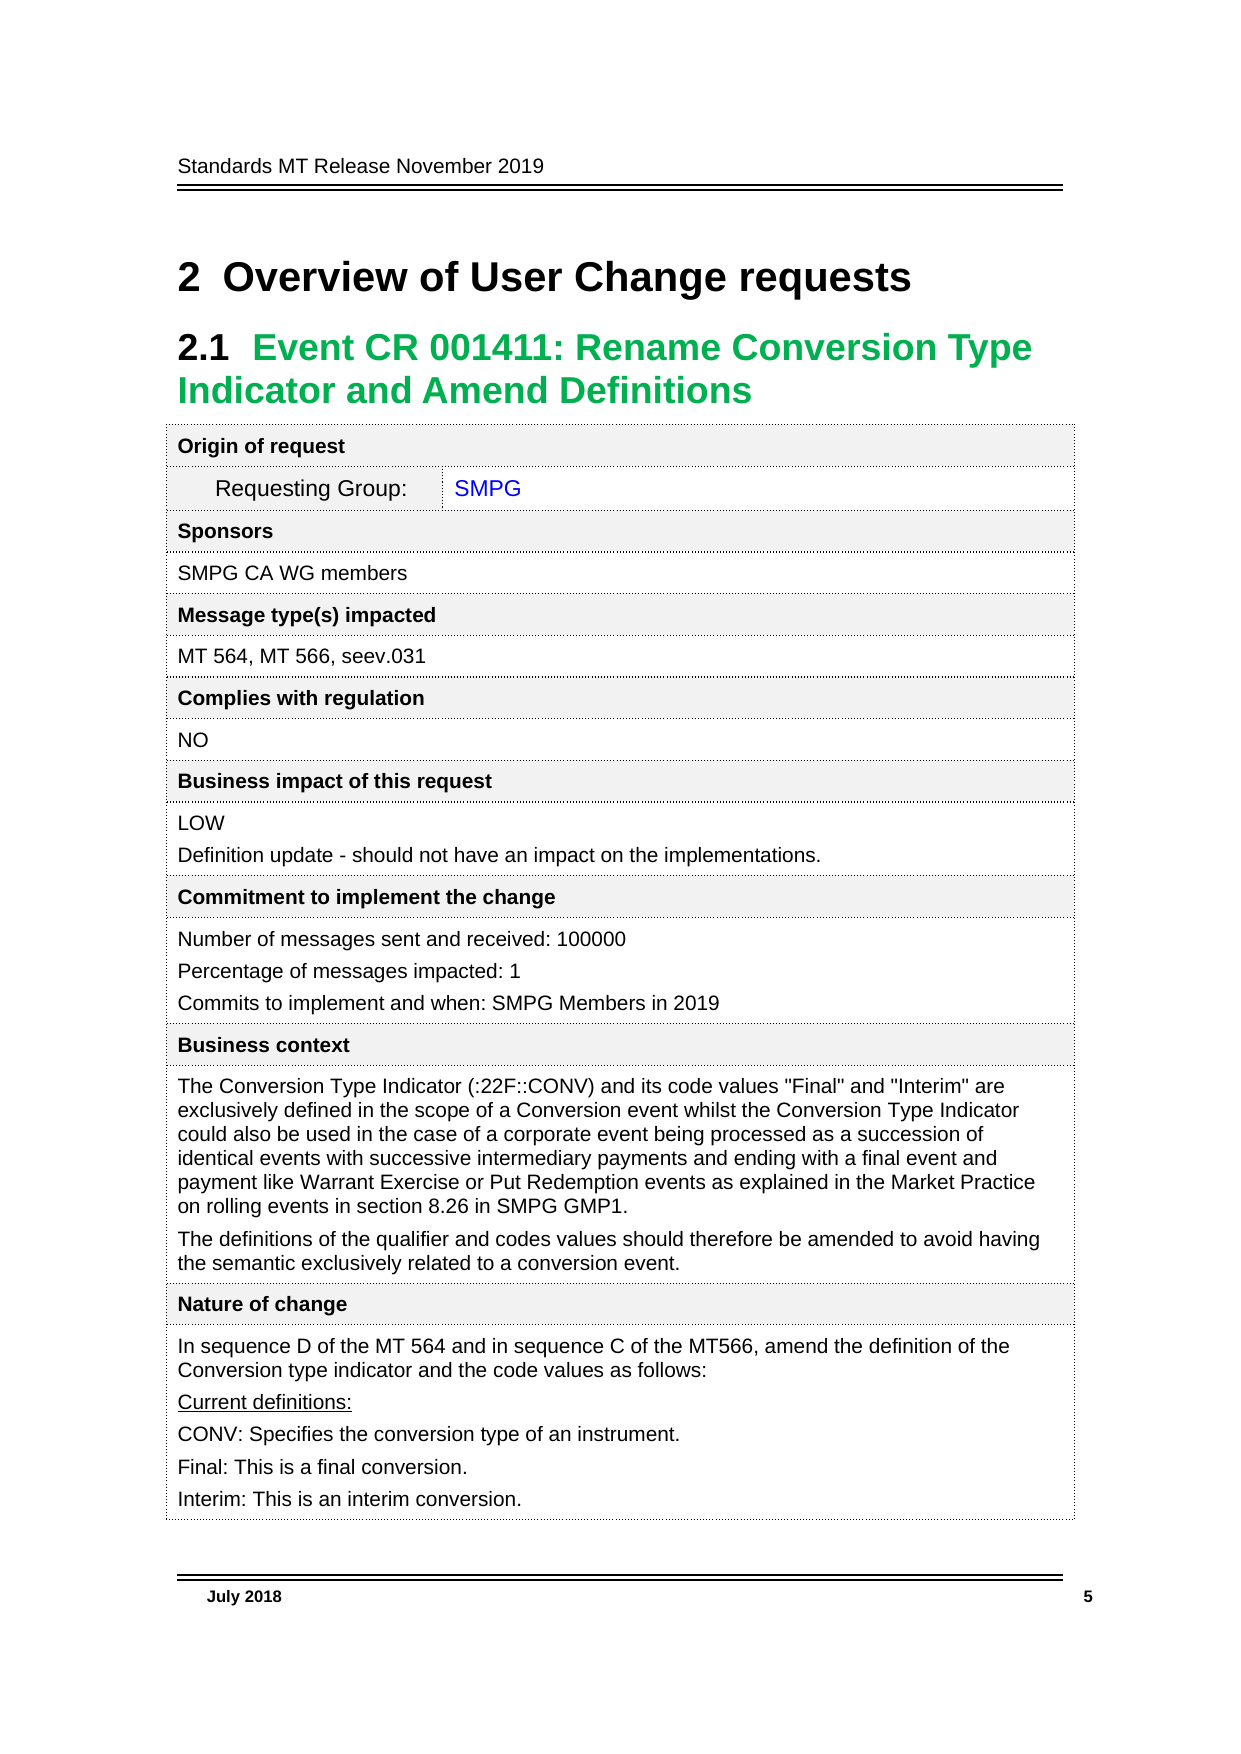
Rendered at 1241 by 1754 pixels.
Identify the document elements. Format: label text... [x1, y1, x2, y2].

table_cell The Conversion Type Indicator (:22F::CONV) and its code values "Final" and "Interim" are exclusively defined in the scope of a Conversion event whilst the Conversion Type Indicator could also be used in the case of a corporate event being processed as a succession of identical events with successive intermediary payments and ending with a final event and payment like Warrant Exercise or Put Redemption events as explained in the Market Practice on rolling events in section 8.26 in SMPG GMP1. The definitions of the qualifier and codes values should therefore be amended to avoid having the semantic exclusively related to a conversion event. [166, 1065, 1074, 1283]
table_cell SMPG CA WG members [166, 551, 1074, 593]
table_cell Business context [166, 1023, 1074, 1065]
table_cell Complies with regulation [166, 676, 1074, 718]
table_cell Requesting Group: [166, 466, 443, 510]
table_cell NO [166, 718, 1074, 760]
table_cell LOW Definition update - should not have an impact on the implementations. [166, 801, 1074, 875]
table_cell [166, 1324, 1074, 1519]
table_cell Sponsors [166, 510, 1074, 551]
table_cell MT 564, MT 566, seev.031 [166, 635, 1074, 676]
table_cell Number of messages sent and received: 100000 Percentage of messages impacted: 1 Commits to implement and when: SMPG Members in 2019 [166, 917, 1074, 1023]
table_cell Commitment to implement the change [166, 875, 1074, 917]
table_cell Nature of change [166, 1283, 1074, 1324]
table_cell Message type(s) impacted [166, 593, 1074, 635]
table_header Origin of request [166, 424, 1074, 466]
subtitle Overview of User Change requests [177, 252, 1092, 300]
table_cell SMPG [443, 466, 1074, 510]
subtitle Event CR 001411: Rename Conversion Type Indicator and Amend Definitions [177, 325, 1092, 412]
table_cell Business impact of this request [166, 760, 1074, 801]
